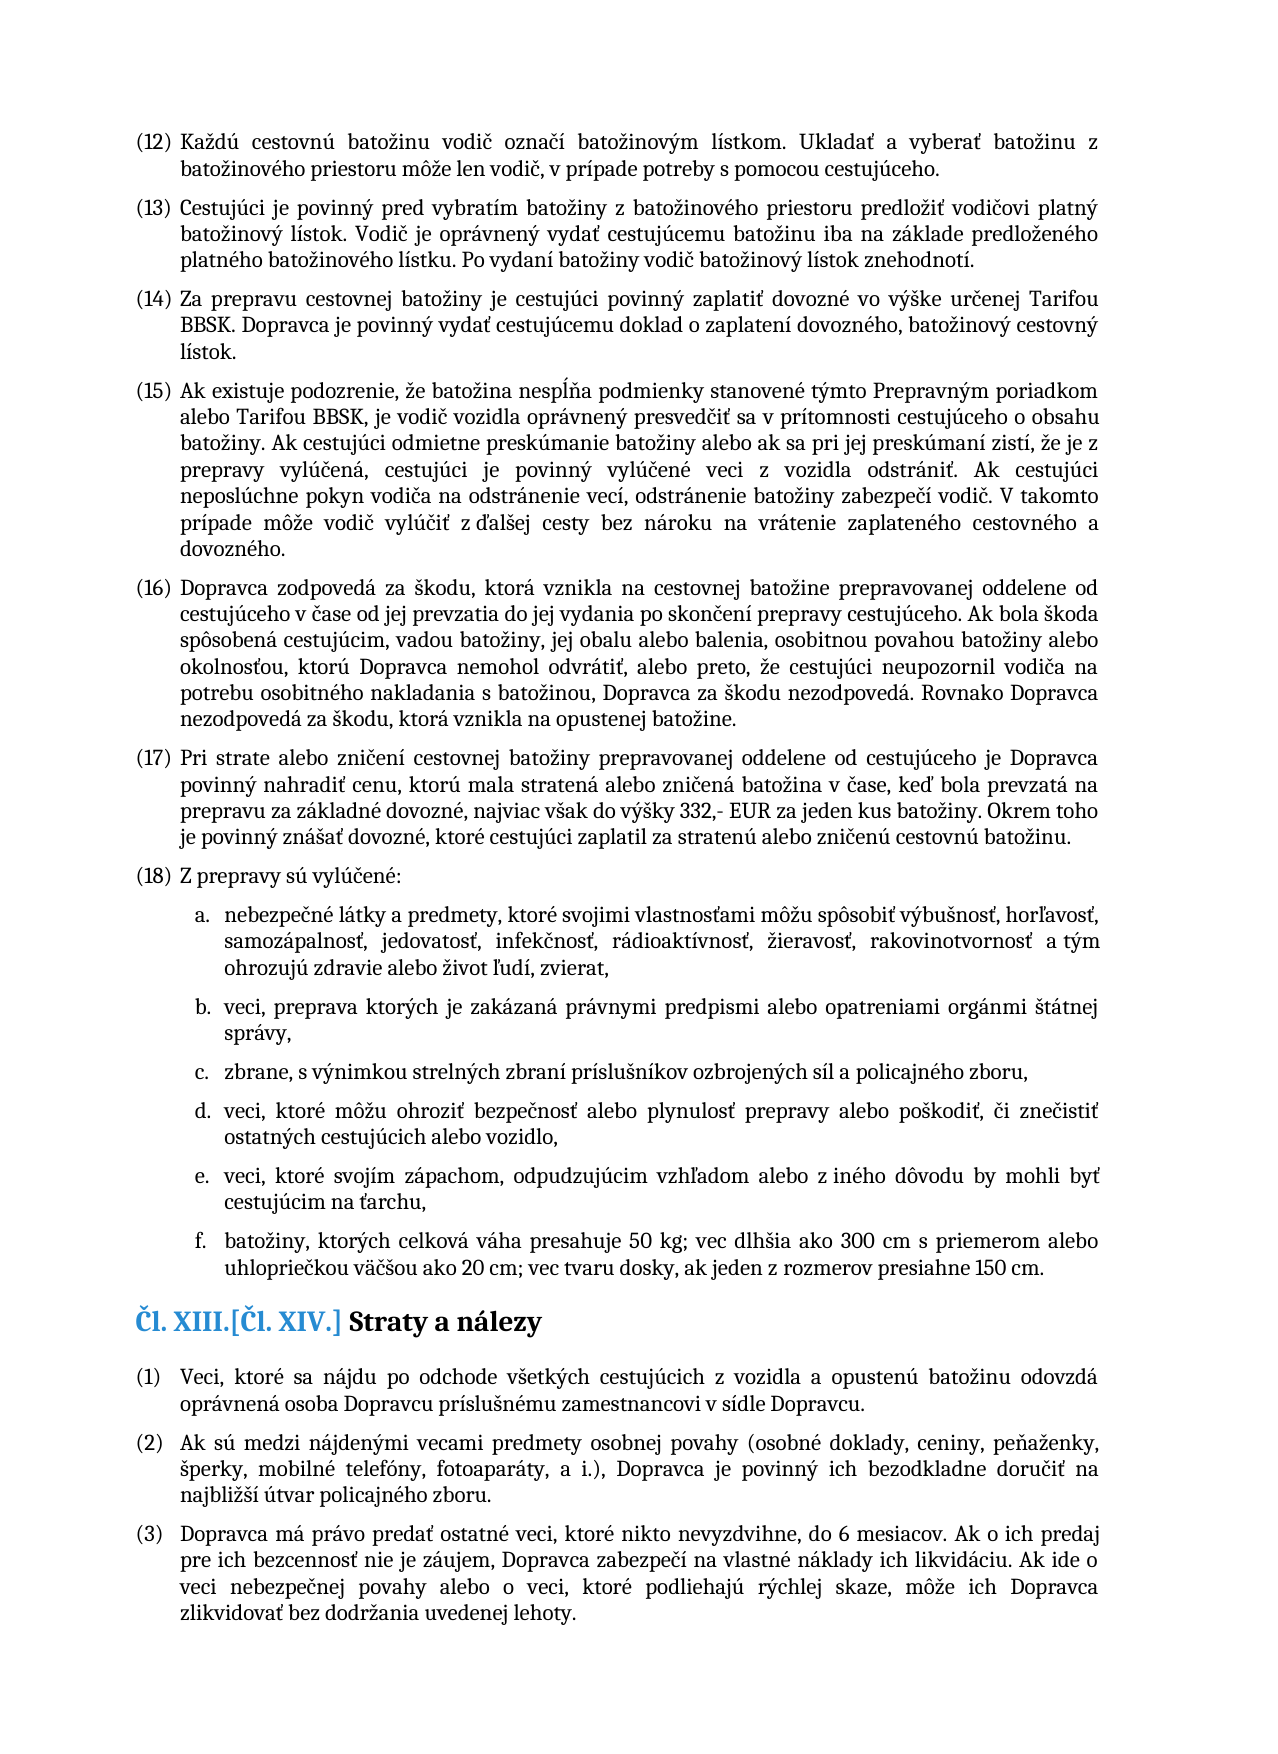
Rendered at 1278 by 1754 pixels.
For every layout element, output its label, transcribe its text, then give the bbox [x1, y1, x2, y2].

list veci, ktoré svojím zápachom, odpudzujúcim vzhľadom alebo z iného dôvodu by mohli byť cestujúcim na ťarchu, [194, 1163, 1100, 1215]
list Cestujúci je povinný pred vybratím batožiny z batožinového priestoru predložiť vodičovi platný batožinový lístok. Vodič je oprávnený vydať cestujúcemu batožinu iba na základe predloženého platného batožinového lístku. Po vydaní batožiny vodič batožinový lístok znehodnotí. [135, 194, 1100, 273]
list nebezpečné látky a predmety, ktoré svojimi vlastnosťami môžu spôsobiť výbušnosť, horľavosť, samozápalnosť, jedovatosť, infekčnosť, rádioaktívnosť, žieravosť, rakovinotvornosť a tým ohrozujú zdravie alebo život ľudí, zvierat, [194, 902, 1100, 981]
list Každú cestovnú batožinu vodič označí batožinovým lístkom. Ukladať a vyberať batožinu z batožinového priestoru môže len vodič, v prípade potreby s pomocou cestujúceho. [135, 129, 1100, 182]
list Pri strate alebo zničení cestovnej batožiny prepravovanej oddelene od cestujúceho je Dopravca povinný nahradiť cenu, ktorú mala stratená alebo zničená batožina v čase, keď bola prevzatá na prepravu za základné dovozné, najviac však do výšky 332,- EUR za jeden kus batožiny. Okrem toho je povinný znášať dovozné, ktoré cestujúci zaplatil za stratenú alebo zničenú cestovnú batožinu. [135, 745, 1100, 851]
list Za prepravu cestovnej batožiny je cestujúci povinný zaplatiť dovozné vo výške určenej Tarifou BBSK. Dopravca je povinný vydať cestujúcemu doklad o zaplatení dovozného, batožinový cestovný lístok. [135, 286, 1100, 365]
list zbrane, s výnimkou strelných zbraní príslušníkov ozbrojených síl a policajného zboru, [194, 1059, 1100, 1085]
list veci, preprava ktorých je zakázaná právnymi predpismi alebo opatreniami orgánmi štátnej správy, [194, 993, 1100, 1046]
subtitle Straty a nálezy [135, 1306, 1100, 1339]
list Veci, ktoré sa nájdu po odchode všetkých cestujúcich z vozidla a opustenú batožinu odovzdá oprávnená osoba Dopravcu príslušnému zamestnancovi v sídle Dopravcu. [135, 1364, 1100, 1417]
list batožiny, ktorých celková váha presahuje 50 kg; vec dlhšia ako 300 cm s priemerom alebo uhlopriečkou väčšou ako 20 cm; vec tvaru dosky, ak jeden z rozmerov presiahne 150 cm. [194, 1228, 1100, 1281]
list Z prepravy sú vylúčené: [135, 863, 1100, 889]
list Ak sú medzi nájdenými vecami predmety osobnej povahy (osobné doklady, ceniny, peňaženky, šperky, mobilné telefóny, fotoaparáty, a i.), Dopravca je povinný ich bezodkladne doručiť na najbližší útvar policajného zboru. [135, 1429, 1100, 1508]
list Dopravca zodpovedá za škodu, ktorá vznikla na cestovnej batožine prepravovanej oddelene od cestujúceho v čase od jej prevzatia do jej vydania po skončení prepravy cestujúceho. Ak bola škoda spôsobená cestujúcim, vadou batožiny, jej obalu alebo balenia, osobitnou povahou batožiny alebo okolnosťou, ktorú Dopravca nemohol odvrátiť, alebo preto, že cestujúci neupozornil vodiča na potrebu osobitného nakladania s batožinou, Dopravca za škodu nezodpovedá. Rovnako Dopravca nezodpovedá za škodu, ktorá vznikla na opustenej batožine. [135, 574, 1100, 733]
list veci, ktoré môžu ohroziť bezpečnosť alebo plynulosť prepravy alebo poškodiť, či znečistiť ostatných cestujúcich alebo vozidlo, [194, 1097, 1100, 1150]
list Ak existuje podozrenie, že batožina nespĺňa podmienky stanovené týmto Prepravným poriadkom alebo Tarifou BBSK, je vodič vozidla oprávnený presvedčiť sa v prítomnosti cestujúceho o obsahu batožiny. Ak cestujúci odmietne preskúmanie batožiny alebo ak sa pri jej preskúmaní zistí, že je z prepravy vylúčená, cestujúci je povinný vylúčené veci z vozidla odstrániť. Ak cestujúci neposlúchne pokyn vodiča na odstránenie vecí, odstránenie batožiny zabezpečí vodič. V takomto prípade môže vodič vylúčiť z ďalšej cesty bez nároku na vrátenie zaplateného cestovného a dovozného. [135, 377, 1100, 562]
list Dopravca má právo predať ostatné veci, ktoré nikto nevyzdvihne, do 6 mesiacov. Ak o ich predaj pre ich bezcennosť nie je záujem, Dopravca zabezpečí na vlastné náklady ich likvidáciu. Ak ide o veci nebezpečnej povahy alebo o veci, ktoré podliehajú rýchlej skaze, môže ich Dopravca zlikvidovať bez dodržania uvedenej lehoty. [135, 1521, 1100, 1626]
